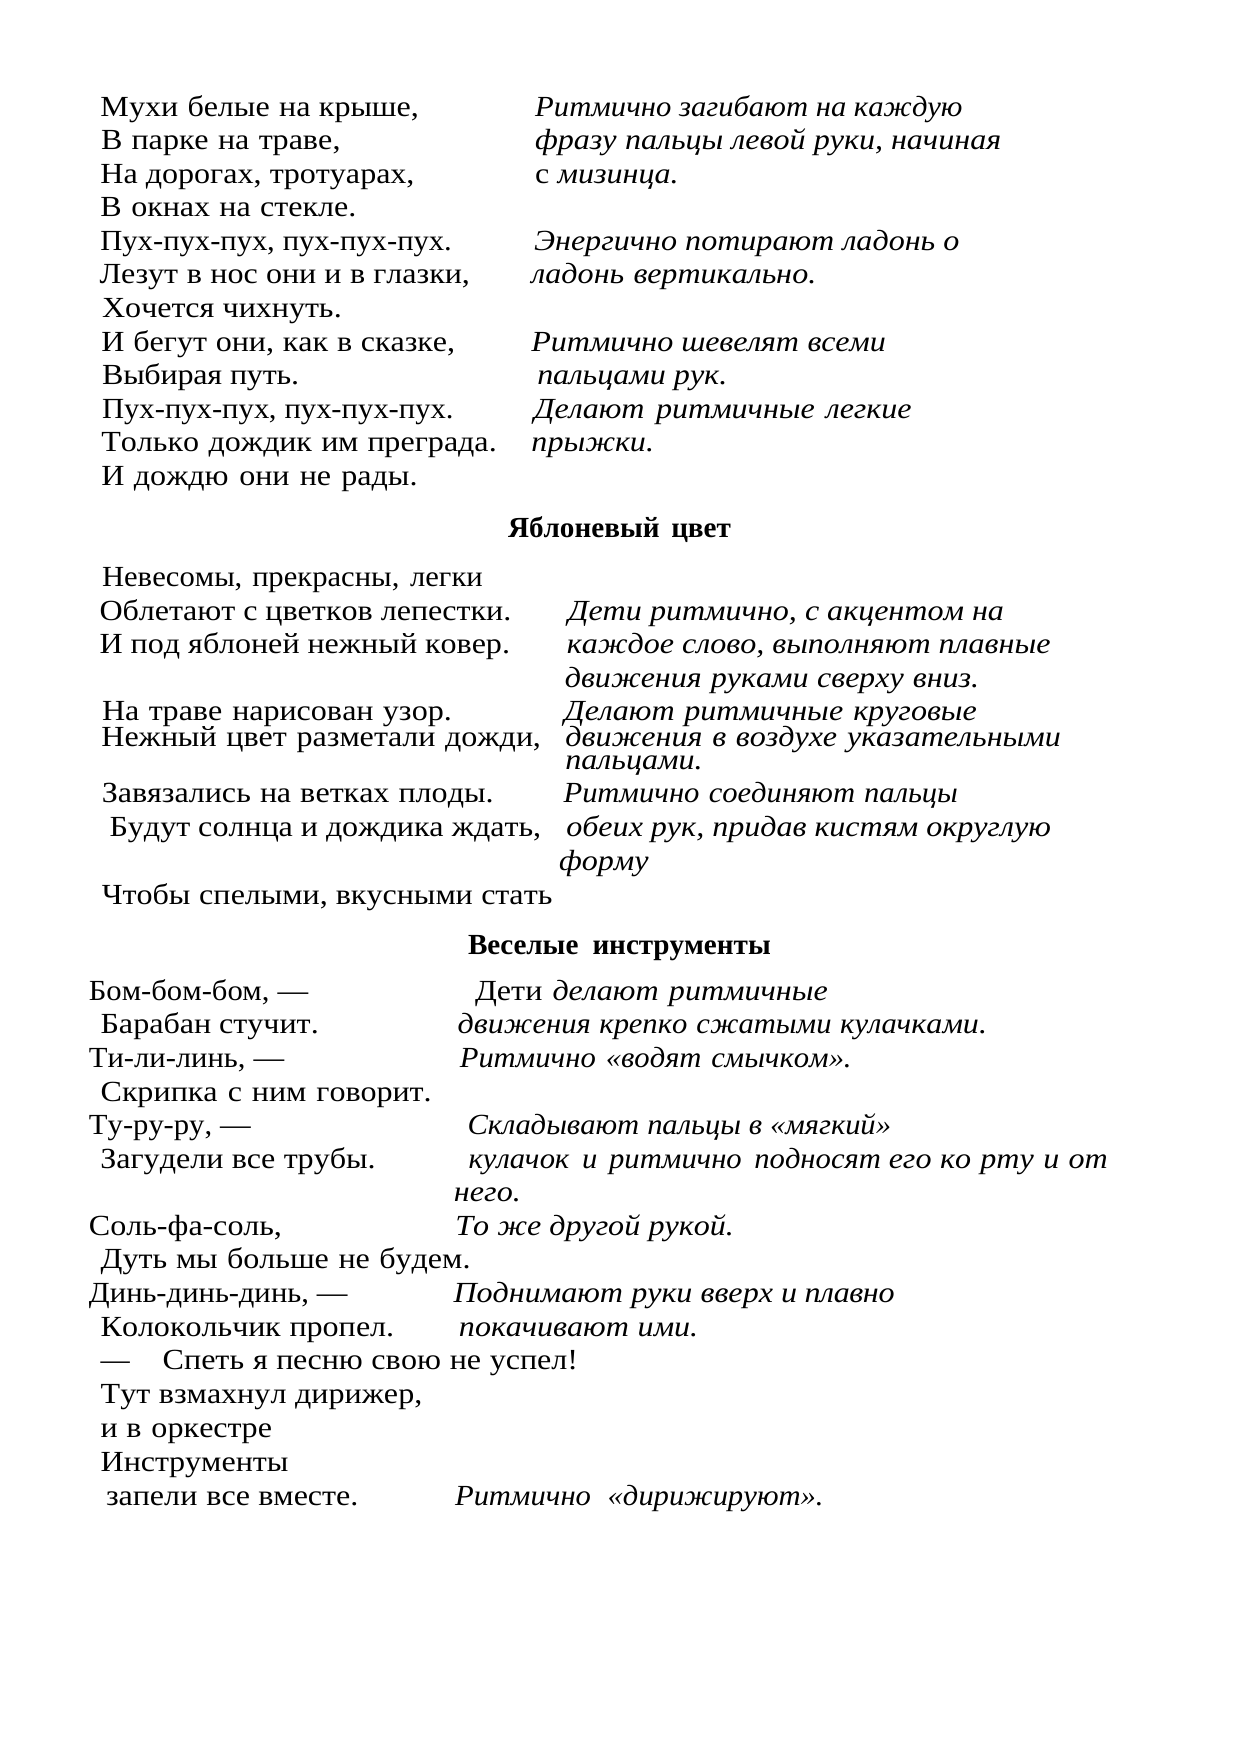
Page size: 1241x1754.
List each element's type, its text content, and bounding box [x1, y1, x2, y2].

text Будут солнца и дождика ждать, обеих рук, придав кистям округлую [101, 809, 1125, 843]
text Колокольчик пропел. покачивают ими. [100, 1309, 1152, 1342]
text Бом-бом-бом, — Дети делают ритмичные [89, 973, 1152, 1006]
text Хочется чихнуть. [102, 290, 1152, 324]
text Лезут в нос они и в глазки, ладонь вертикально. [99, 257, 1152, 290]
text На дорогах, тротуарах, с мизинца. [100, 156, 1152, 189]
text И бегут они, как в сказке, Ритмично шевелят всеми [101, 324, 1152, 357]
text Динь-динь-динь, — Поднимают руки вверх и плавно [89, 1275, 1152, 1309]
text И дождю они не рады. [101, 458, 1152, 492]
text запели все вместе. Ритмично «дирижируют». [106, 1478, 1152, 1511]
text В окнах на стекле. [100, 189, 1152, 223]
text Инструменты [100, 1444, 1152, 1478]
text форму [101, 843, 1125, 877]
text Ти-ли-линь, — Ритмично «водят смычком». [89, 1040, 1152, 1074]
text Пух-пух-пух, пух-пух-пух. Энергично потирают ладонь о [100, 223, 1152, 257]
text И под яблоней нежный ковер. каждое слово, выполняют плавные [99, 626, 1134, 660]
text Пух-пух-пух, пух-пух-пух. Делают ритмичные легкие [102, 391, 1152, 424]
text Мухи белые на крыше, Ритмично загибают на каждую [100, 89, 1152, 122]
text Ту-ру-ру, — Складывают пальцы в «мягкий» [89, 1107, 1152, 1141]
text Выбирая путь. пальцами рук. [102, 357, 1152, 391]
text Барабан стучит. движения крепко сжатыми кулачками. [100, 1006, 1119, 1040]
list Спеть я песню свою не успел! [100, 1342, 800, 1376]
text пальцами. [453, 751, 1152, 774]
text Невесомы, прекрасны, легки [102, 559, 1152, 593]
text Чтобы спелыми, вкусными стать [101, 877, 1125, 911]
text Облетают с цветков лепестки. Дети ритмично, с акцентом на [99, 593, 1134, 626]
text Яблоневый цвет [279, 510, 959, 543]
text Дуть мы больше не будем. [100, 1242, 1152, 1275]
text Завязались на ветках плоды. Ритмично соединяют пальцы [101, 775, 1125, 808]
text Только дождик им преграда. прыжки. [101, 424, 1152, 458]
text Веселые инструменты [279, 927, 959, 961]
text Соль-фа-соль, То же другой рукой. [89, 1208, 1152, 1242]
text Загудели все трубы. кулачок и ритмично подносят его ко рту и от него. [100, 1141, 1118, 1208]
text В парке на траве, фразу пальцы левой руки, начиная [101, 122, 1152, 156]
text и в оркестре [100, 1410, 1152, 1444]
text Тут взмахнул дирижер, [100, 1376, 800, 1409]
text Нежный цвет разметали дожди, движения в воздухе указательными [101, 727, 1152, 751]
text Скрипка с ним говорит. [100, 1074, 1152, 1107]
text движения руками сверху вниз. [99, 660, 1134, 693]
text На траве нарисован узор. Делают ритмичные круговые [102, 693, 1152, 727]
